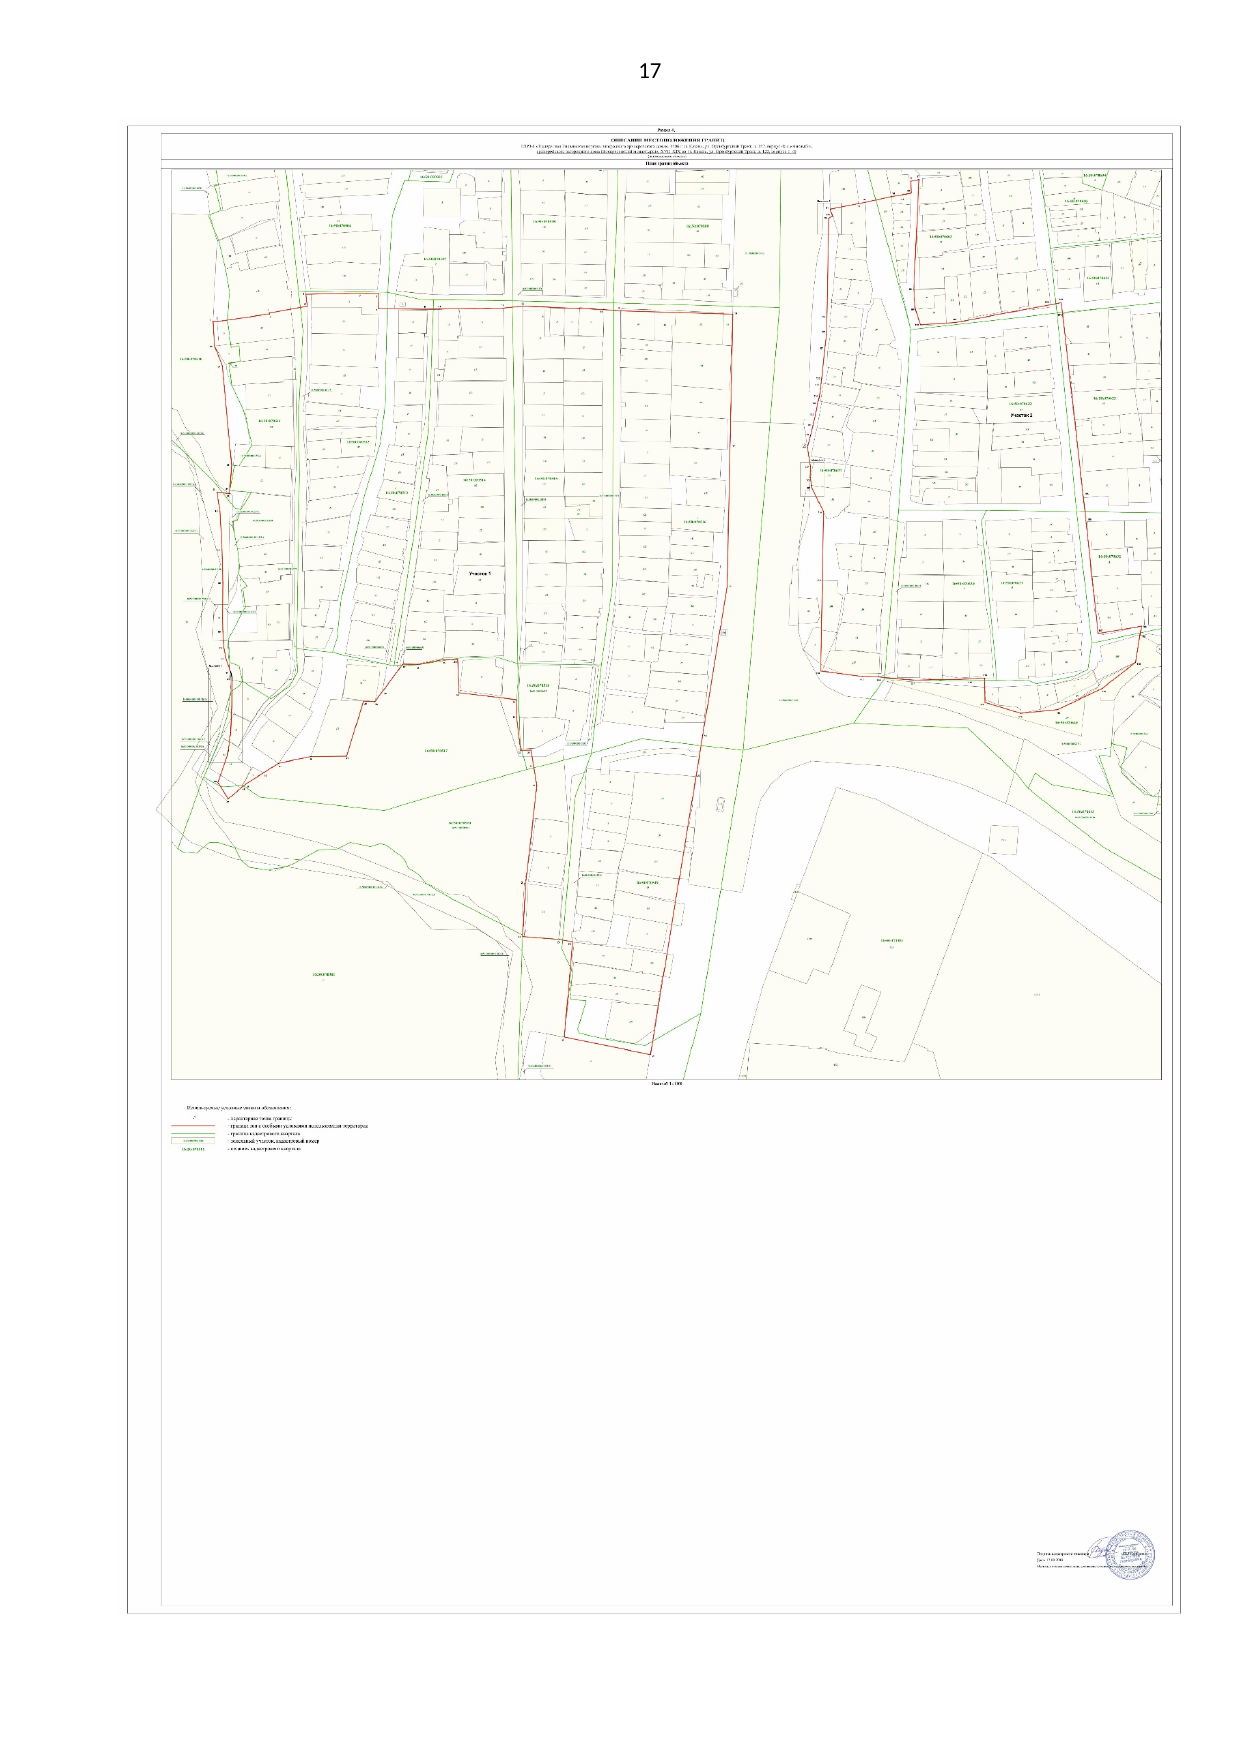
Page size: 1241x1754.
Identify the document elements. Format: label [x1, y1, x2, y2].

picture [118, 118, 1182, 1616]
